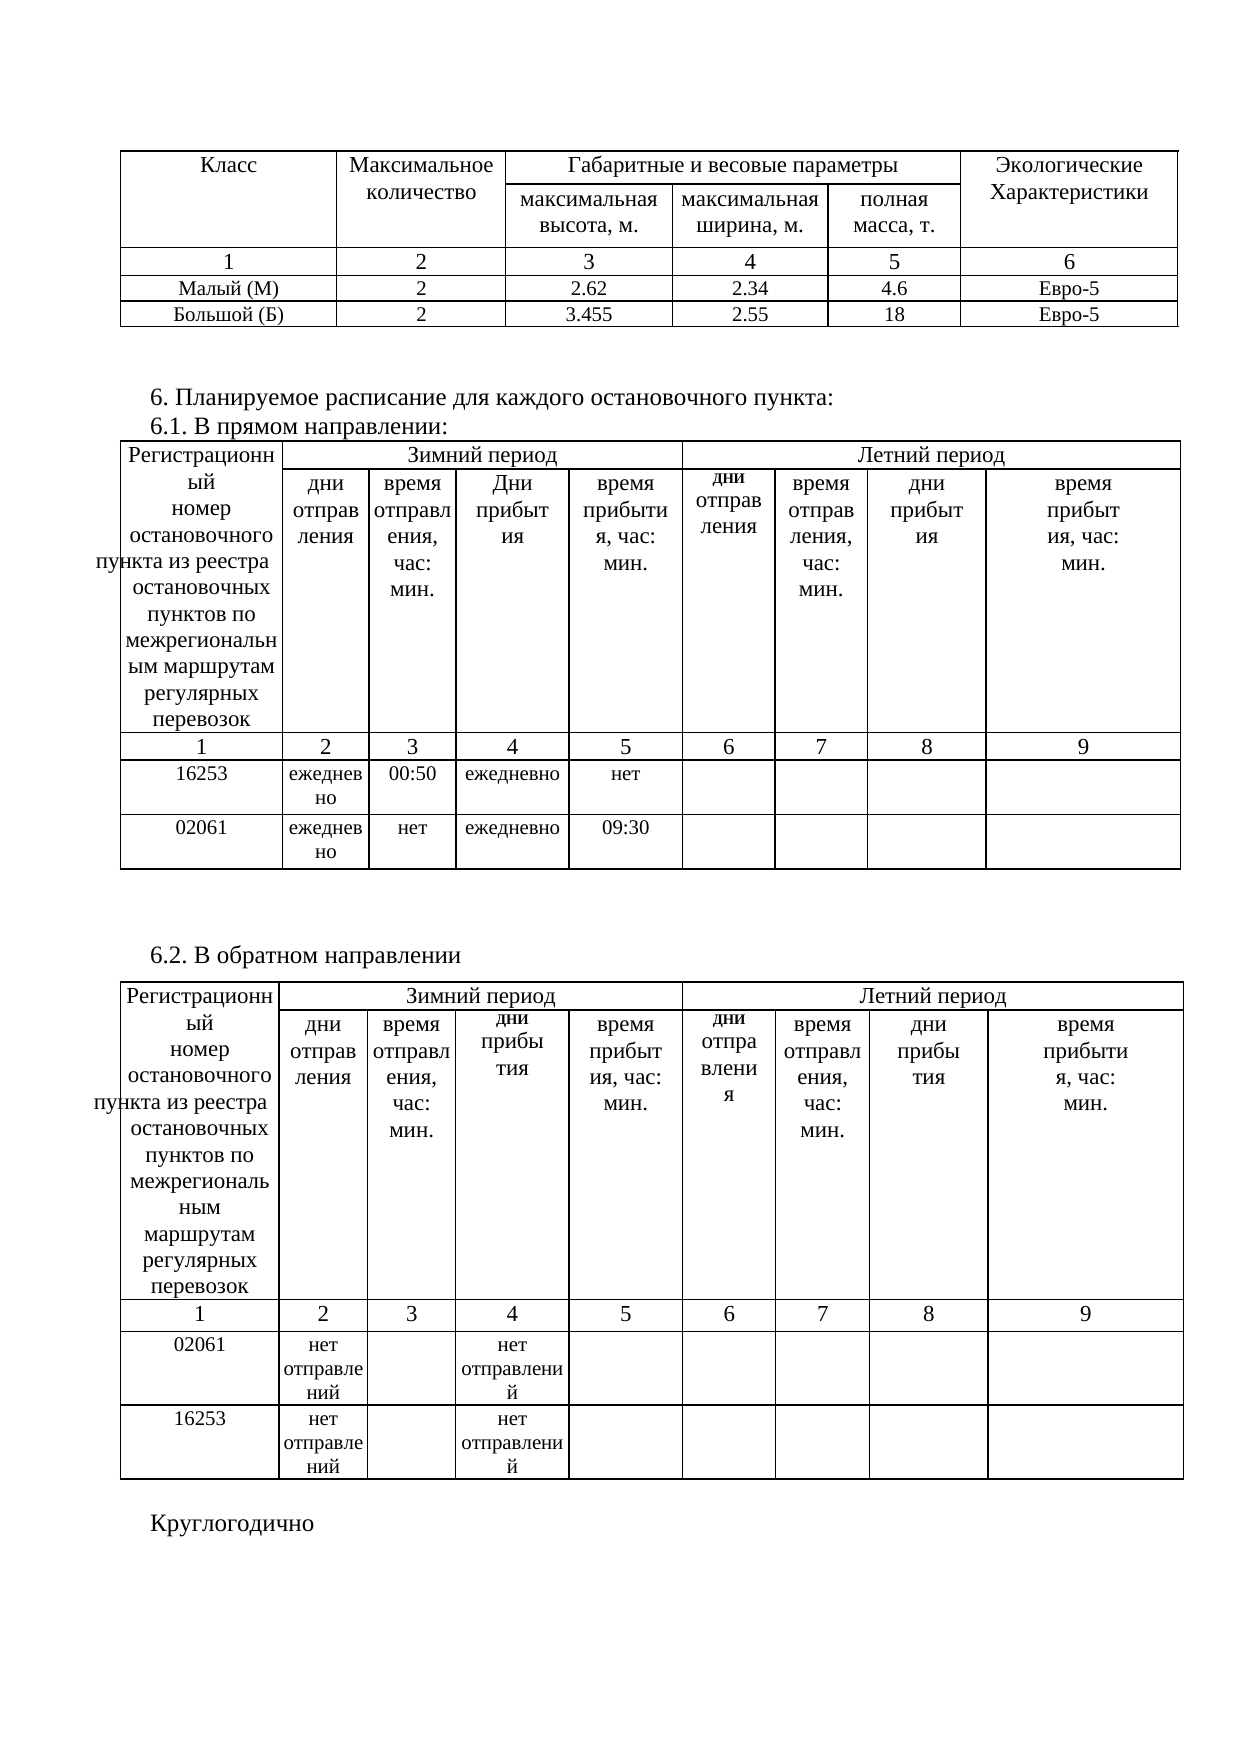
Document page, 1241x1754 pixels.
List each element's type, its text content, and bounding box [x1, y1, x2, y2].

table_header Летний период [683, 983, 1183, 1009]
table_header Экологические Характеристики [961, 152, 1177, 247]
text Круглогодично [150, 1508, 1090, 1537]
table_cell нет отправлений [456, 1332, 568, 1404]
table_cell 2.55 [673, 302, 827, 326]
table_cell максимальная ширина, м. [673, 185, 827, 247]
table_cell 3 [370, 733, 455, 759]
table_cell 09:30 [570, 815, 682, 868]
table_cell время отправл ения, час: мин. [370, 470, 455, 731]
table_header Зимний период [283, 442, 682, 468]
table_header Габаритные и весовые параметры [506, 152, 960, 183]
table_cell 3 [506, 248, 672, 274]
table_cell 9 [989, 1300, 1183, 1331]
table_cell ежедневно [283, 815, 368, 868]
table_cell [776, 1406, 869, 1478]
table_header Максимальное количество [337, 152, 505, 247]
table_header Регистрационный номер остановочного пункта из реестра остановочных пунктов по межрегиональным маршрутам регулярных перевозок [121, 983, 278, 1299]
table_cell нет отправлений [456, 1406, 568, 1478]
table_cell 6 [683, 1300, 775, 1331]
table_cell [870, 1332, 987, 1404]
table_cell 5 [570, 733, 682, 759]
table_cell нет [370, 815, 455, 868]
table_cell дни отправ ления [280, 1011, 367, 1299]
table_header Зимний период [280, 983, 682, 1009]
table_cell 2 [337, 302, 505, 326]
table_cell ДНИ прибы тия [456, 1011, 568, 1299]
table_cell [868, 815, 985, 868]
table_cell 7 [776, 1300, 869, 1331]
table_cell [683, 1332, 775, 1404]
table_cell Евро-5 [961, 302, 1177, 326]
table_cell 16253 [121, 1406, 278, 1478]
table_cell 3 [368, 1300, 455, 1331]
text 6.2. В обратном направлении [150, 940, 1090, 968]
table_cell время отправл ения, час: мин. [368, 1011, 455, 1299]
table_cell ДНИ отправ ления [683, 470, 774, 731]
table_cell ежедневно [457, 761, 568, 814]
table_cell полная масса, т. [829, 185, 960, 247]
table_cell 8 [868, 733, 985, 759]
table_cell [570, 1406, 682, 1478]
table_cell 02061 [121, 815, 282, 868]
table_cell нет [570, 761, 682, 814]
table_cell [987, 815, 1180, 868]
table_cell 18 [829, 302, 960, 326]
table_cell [989, 1332, 1183, 1404]
table_header Класс [121, 152, 336, 247]
table_cell 2.62 [506, 276, 672, 300]
table_cell [368, 1406, 455, 1478]
table_cell [570, 1332, 682, 1404]
table_cell ежедневно [283, 761, 368, 814]
table_cell [683, 1406, 775, 1478]
table_header Регистрационный номер остановочного пункта из реестра остановочных пунктов по межрегиональным маршрутам регулярных перевозок [121, 442, 282, 731]
table_cell нет отправлений [280, 1332, 367, 1404]
table_cell время отправ ления, час: мин. [776, 470, 867, 731]
table_cell [987, 761, 1180, 814]
table_cell 3.455 [506, 302, 672, 326]
table_cell 4 [457, 733, 568, 759]
table_cell 5 [570, 1300, 682, 1331]
table_cell 1 [121, 733, 282, 759]
table_cell [868, 761, 985, 814]
table_cell время прибыт ия, час: мин. [570, 1011, 682, 1299]
table_cell время прибыти я, час: мин. [570, 470, 682, 731]
table_cell 2 [280, 1300, 367, 1331]
table_cell 02061 [121, 1332, 278, 1404]
table_cell нет отправлений [280, 1406, 367, 1478]
table_cell 00:50 [370, 761, 455, 814]
text 6. Планируемое расписание для каждого остановочного пункта: [150, 382, 1090, 411]
table_cell 4 [673, 248, 827, 274]
table_cell дни прибы тия [870, 1011, 987, 1299]
table_cell 6 [683, 733, 774, 759]
table_cell 1 [121, 248, 336, 274]
table_cell [368, 1332, 455, 1404]
table_cell [989, 1406, 1183, 1478]
table_header Летний период [683, 442, 1180, 468]
table_cell время прибыти я, час: мин. [989, 1011, 1183, 1299]
table_cell [776, 1332, 869, 1404]
table_cell Евро-5 [961, 276, 1177, 300]
text 6.1. В прямом направлении: [150, 411, 1090, 440]
table_cell [776, 815, 867, 868]
table_cell Дни прибыт ия [457, 470, 568, 731]
table_cell 1 [121, 1300, 278, 1331]
table_cell [683, 815, 774, 868]
table_cell 4.6 [829, 276, 960, 300]
table_cell дни прибыт ия [868, 470, 985, 731]
table_cell [683, 761, 774, 814]
table_cell 2 [337, 248, 505, 274]
table_cell [870, 1406, 987, 1478]
table_cell 9 [987, 733, 1180, 759]
table_cell 7 [776, 733, 867, 759]
table_cell время прибыт ия, час: мин. [987, 470, 1180, 731]
table_cell [776, 761, 867, 814]
table_cell 6 [961, 248, 1177, 274]
table_cell 2.34 [673, 276, 827, 300]
table_cell 5 [829, 248, 960, 274]
table_cell время отправл ения, час: мин. [776, 1011, 869, 1299]
table_cell 16253 [121, 761, 282, 814]
table_cell 2 [283, 733, 368, 759]
table_cell максимальная высота, м. [506, 185, 672, 247]
table_cell ежедневно [457, 815, 568, 868]
table_cell дни отправ ления [283, 470, 368, 731]
table_cell Малый (М) [121, 276, 336, 300]
table_cell 4 [456, 1300, 568, 1331]
table_cell ДНИ отпра влени я [683, 1011, 775, 1299]
table_cell 2 [337, 276, 505, 300]
table_cell 8 [870, 1300, 987, 1331]
table_cell Большой (Б) [121, 302, 336, 326]
